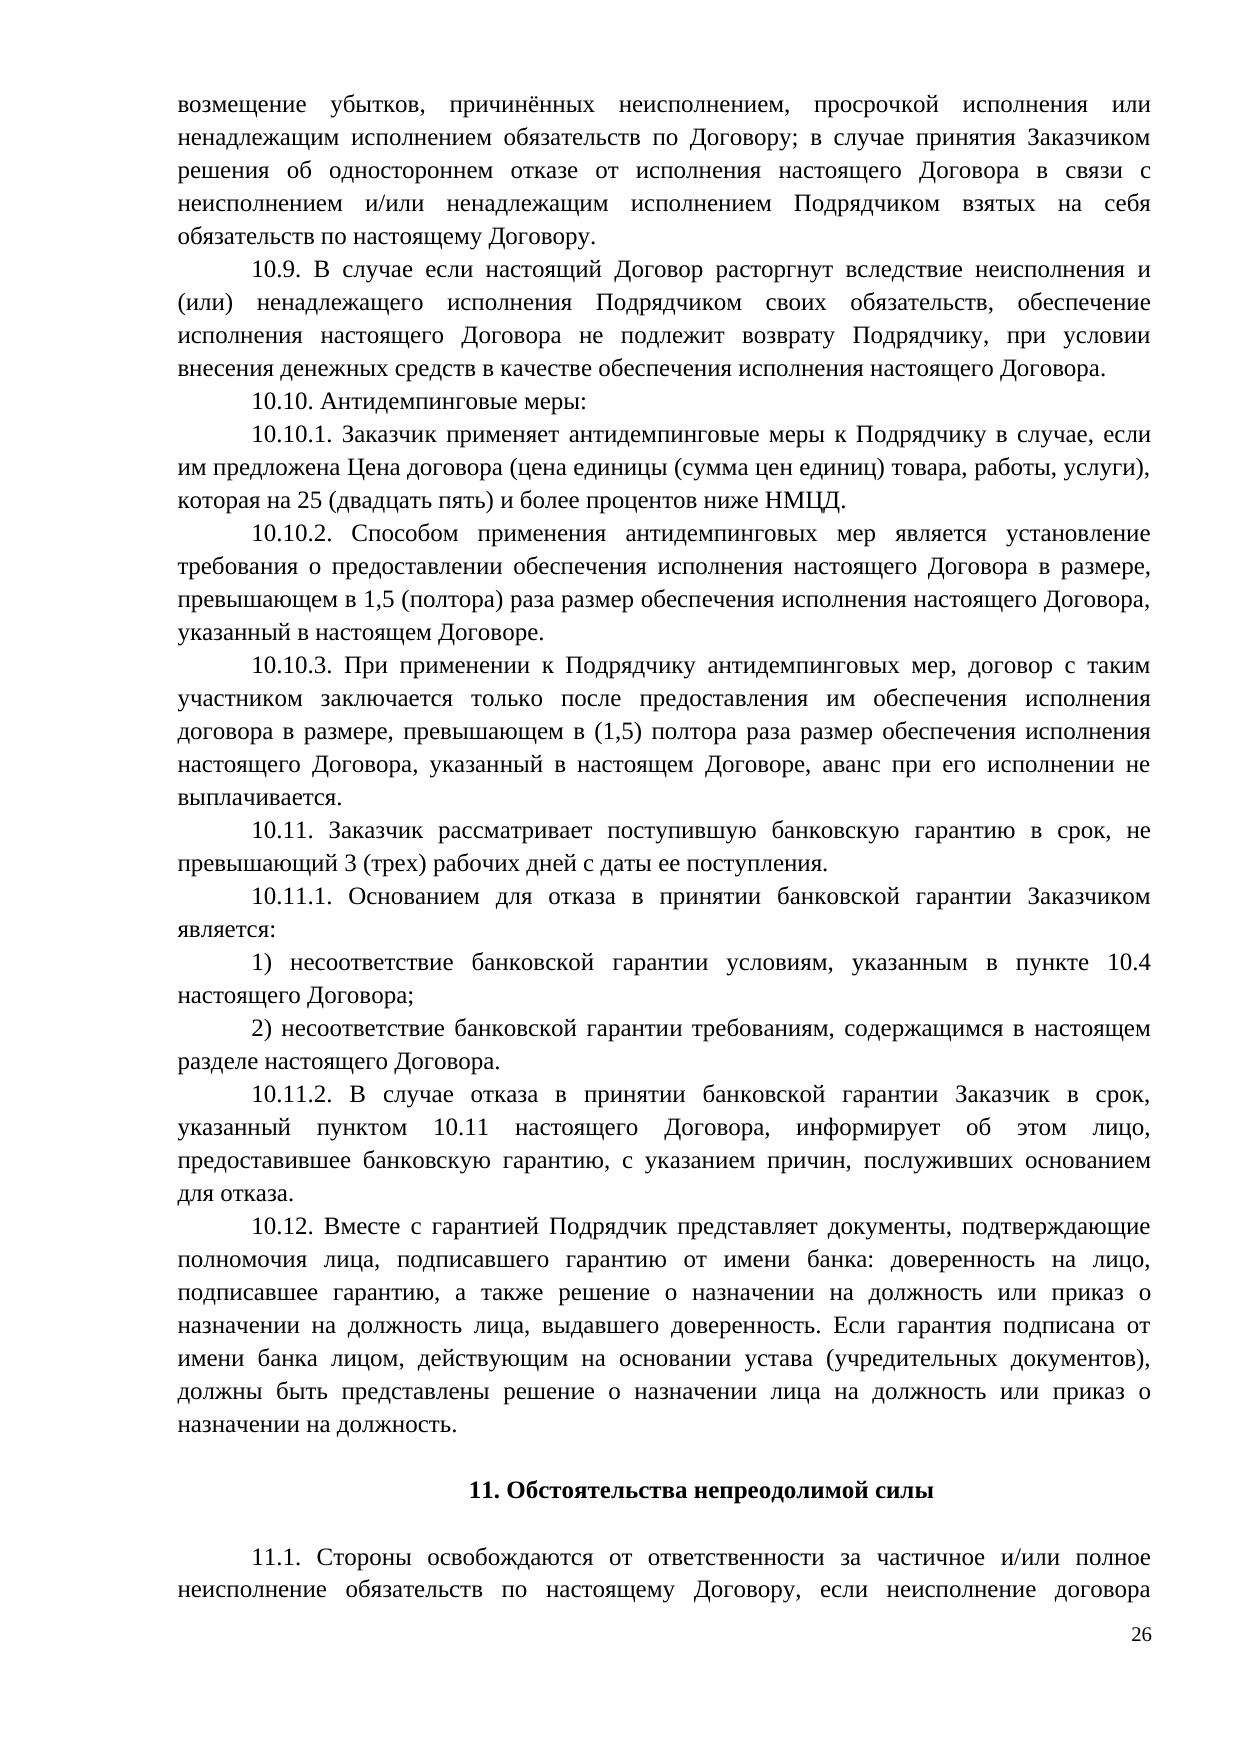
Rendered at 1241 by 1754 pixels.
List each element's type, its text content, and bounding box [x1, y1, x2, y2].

text 10.10. Антидемпинговые меры: [177, 386, 1152, 414]
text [177, 89, 1152, 249]
text 10.11.1. Основанием для отказа в принятии банковской гарантии Заказчиком является: [177, 881, 1152, 943]
text 10.10.3. При применении к Подрядчику антидемпинговых мер, договор с таким участником заключается только после предоставления им обеспечения исполнения договора в размере, превышающем в (1,5) полтора раза размер обеспечения исполнения настоящего Договора, указанный в настоящем Договоре, аванс при его исполнении не выплачивается. [177, 650, 1152, 811]
text 10.9. В случае если настоящий Договор расторгнут вследствие неисполнения и (или) ненадлежащего исполнения Подрядчиком своих обязательств, обеспечение исполнения настоящего Договора не подлежит возврату Подрядчику, при условии внесения денежных средств в качестве обеспечения исполнения настоящего Договора. [177, 254, 1152, 382]
text 10.12. Вместе с гарантией Подрядчик представляет документы, подтверждающие полномочия лица, подписавшего гарантию от имени банка: доверенность на лицо, подписавшее гарантию, а также решение о назначении на должность или приказ о назначении на должность лица, выдавшего доверенность. Если гарантия подписана от имени банка лицом, действующим на основании устава (учредительных документов), должны быть представлены решение о назначении лица на должность или приказ о назначении на должность. [177, 1211, 1152, 1438]
text 11. Обстоятельства непреодолимой силы [177, 1476, 1152, 1504]
text 10.10.2. Способом применения антидемпинговых мер является установление требования о предоставлении обеспечения исполнения настоящего Договора в размере, превышающем в 1,5 (полтора) раза размер обеспечения исполнения настоящего Договора, указанный в настоящем Договоре. [177, 518, 1152, 646]
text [177, 1542, 1152, 1603]
text 2) несоответствие банковской гарантии требованиям, содержащимся в настоящем разделе настоящего Договора. [177, 1013, 1152, 1075]
text 1) несоответствие банковской гарантии условиям, указанным в пункте 10.4 настоящего Договора; [177, 947, 1152, 1009]
text 10.11.2. В случае отказа в принятии банковской гарантии Заказчик в срок, указанный пунктом 10.11 настоящего Договора, информирует об этом лицо, предоставившее банковскую гарантию, с указанием причин, послуживших основанием для отказа. [177, 1079, 1152, 1207]
text 10.11. Заказчик рассматривает поступившую банковскую гарантию в срок, не превышающий 3 (трех) рабочих дней с даты ее поступления. [177, 815, 1152, 877]
text 10.10.1. Заказчик применяет антидемпинговые меры к Подрядчику в случае, если им предложена Цена договора (цена единицы (сумма цен единиц) товара, работы, услуги), которая на 25 (двадцать пять) и более процентов ниже НМЦД. [177, 419, 1152, 514]
